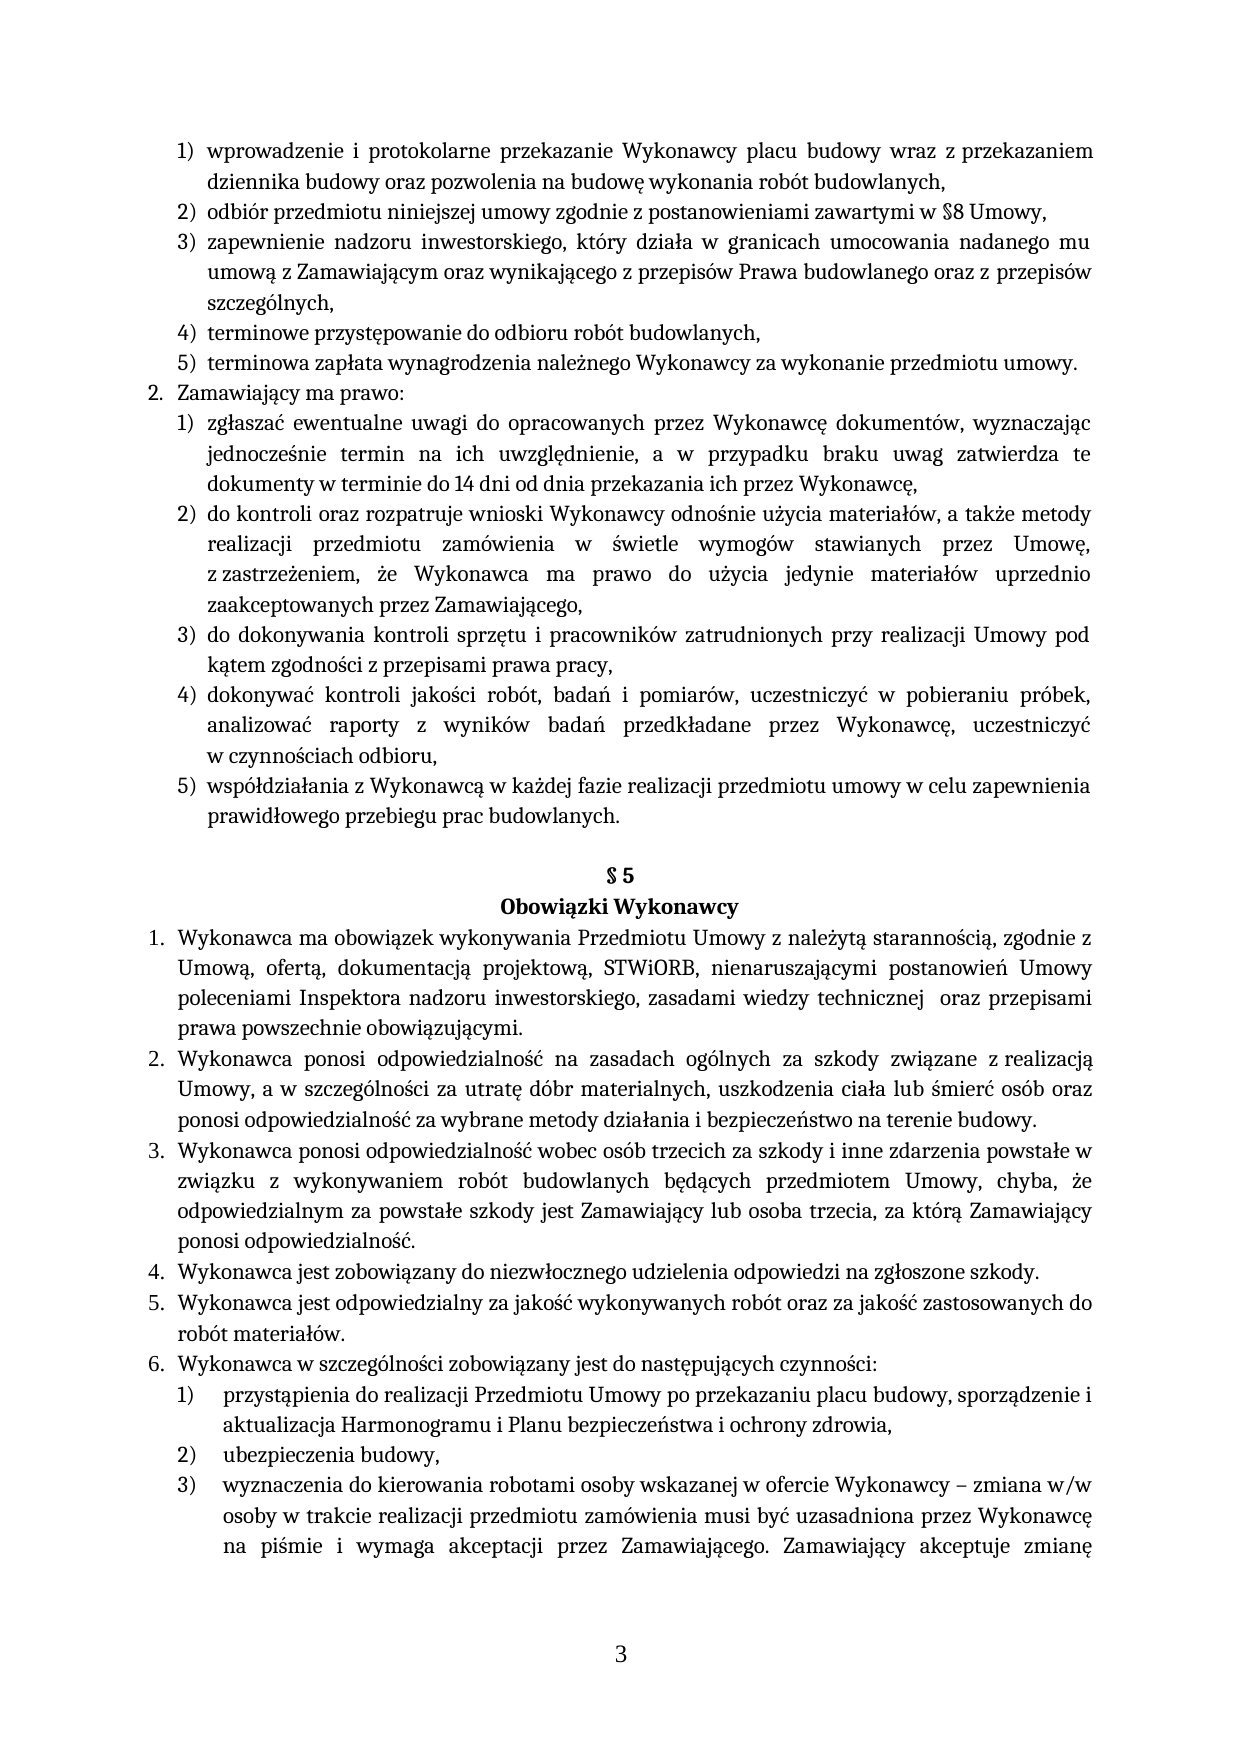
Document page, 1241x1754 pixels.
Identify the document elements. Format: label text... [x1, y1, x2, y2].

list Wykonawca jest odpowiedzialny za jakość wykonywanych robót oraz za jakość zastosowanych do robót materiałów. [148, 1289, 1093, 1347]
text Obowiązki Wykonawcy [148, 893, 1091, 920]
text § 5 [148, 863, 1091, 890]
list odbiór przedmiotu niniejszej umowy zgodnie z postanowieniami zawartymi w §8 Umowy, [177, 199, 1093, 225]
list do dokonywania kontroli sprzętu i pracowników zatrudnionych przy realizacji Umowy pod kątem zgodności z przepisami prawa pracy, [177, 622, 1091, 678]
text 2. Zamawiający ma prawo: [148, 380, 1093, 406]
list Wykonawca ponosi odpowiedzialność na zasadach ogólnych za szkody związane z realizacją Umowy, a w szczególności za utratę dóbr materialnych, uszkodzenia ciała lub śmierć osób oraz ponosi odpowiedzialność za wybrane metody działania i bezpieczeństwo na terenie budowy. [148, 1045, 1093, 1133]
list zgłaszać ewentualne uwagi do opracowanych przez Wykonawcę dokumentów, wyznaczając jednocześnie termin na ich uwzględnienie, a w przypadku braku uwag zatwierdza te dokumenty w terminie do 14 dni od dnia przekazania ich przez Wykonawcę, [177, 410, 1091, 497]
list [177, 1472, 1093, 1559]
list terminowe przystępowanie do odbioru robót budowlanych, [177, 319, 1091, 346]
list Wykonawca jest zobowiązany do niezwłocznego udzielenia odpowiedzi na zgłoszone szkody. [148, 1258, 1093, 1285]
list do kontroli oraz rozpatruje wnioski Wykonawcy odnośnie użycia materiałów, a także metody realizacji przedmiotu zamówienia w świetle wymogów stawianych przez Umowę, z zastrzeżeniem, że Wykonawca ma prawo do użycia jedynie materiałów uprzednio zaakceptowanych przez Zamawiającego, [177, 501, 1091, 618]
list współdziałania z Wykonawcą w każdej fazie realizacji przedmiotu umowy w celu zapewnienia prawidłowego przebiegu prac budowlanych. [177, 773, 1091, 829]
list przystąpienia do realizacji Przedmiotu Umowy po przekazaniu placu budowy, sporządzenie i aktualizacja Harmonogramu i Planu bezpieczeństwa i ochrony zdrowia, [177, 1382, 1093, 1438]
list wprowadzenie i protokolarne przekazanie Wykonawcy placu budowy wraz z przekazaniem dziennika budowy oraz pozwolenia na budowę wykonania robót budowlanych, [177, 138, 1093, 195]
list terminowa zapłata wynagrodzenia należnego Wykonawcy za wykonanie przedmiotu umowy. [177, 350, 1093, 376]
list Wykonawca ponosi odpowiedzialność wobec osób trzecich za szkody i inne zdarzenia powstałe w związku z wykonywaniem robót budowlanych będących przedmiotem Umowy, chyba, że odpowiedzialnym za powstałe szkody jest Zamawiający lub osoba trzecia, za którą Zamawiający ponosi odpowiedzialność. [148, 1137, 1093, 1254]
list zapewnienie nadzoru inwestorskiego, który działa w granicach umocowania nadanego mu umową z Zamawiającym oraz wynikającego z przepisów Prawa budowlanego oraz z przepisów szczególnych, [177, 229, 1091, 316]
list Wykonawca w szczególności zobowiązany jest do następujących czynności: [148, 1351, 1093, 1378]
list Wykonawca ma obowiązek wykonywania Przedmiotu Umowy z należytą starannością, zgodnie z Umową, ofertą, dokumentacją projektową, STWiORB, nienaruszającymi postanowień Umowy poleceniami Inspektora nadzoru inwestorskiego, zasadami wiedzy technicznej oraz przepisami prawa powszechnie obowiązującymi. [148, 924, 1093, 1041]
list dokonywać kontroli jakości robót, badań i pomiarów, uczestniczyć w pobieraniu próbek, analizować raporty z wyników badań przedkładane przez Wykonawcę, uczestniczyć w czynnościach odbioru, [177, 682, 1091, 769]
list ubezpieczenia budowy, [177, 1442, 1093, 1468]
